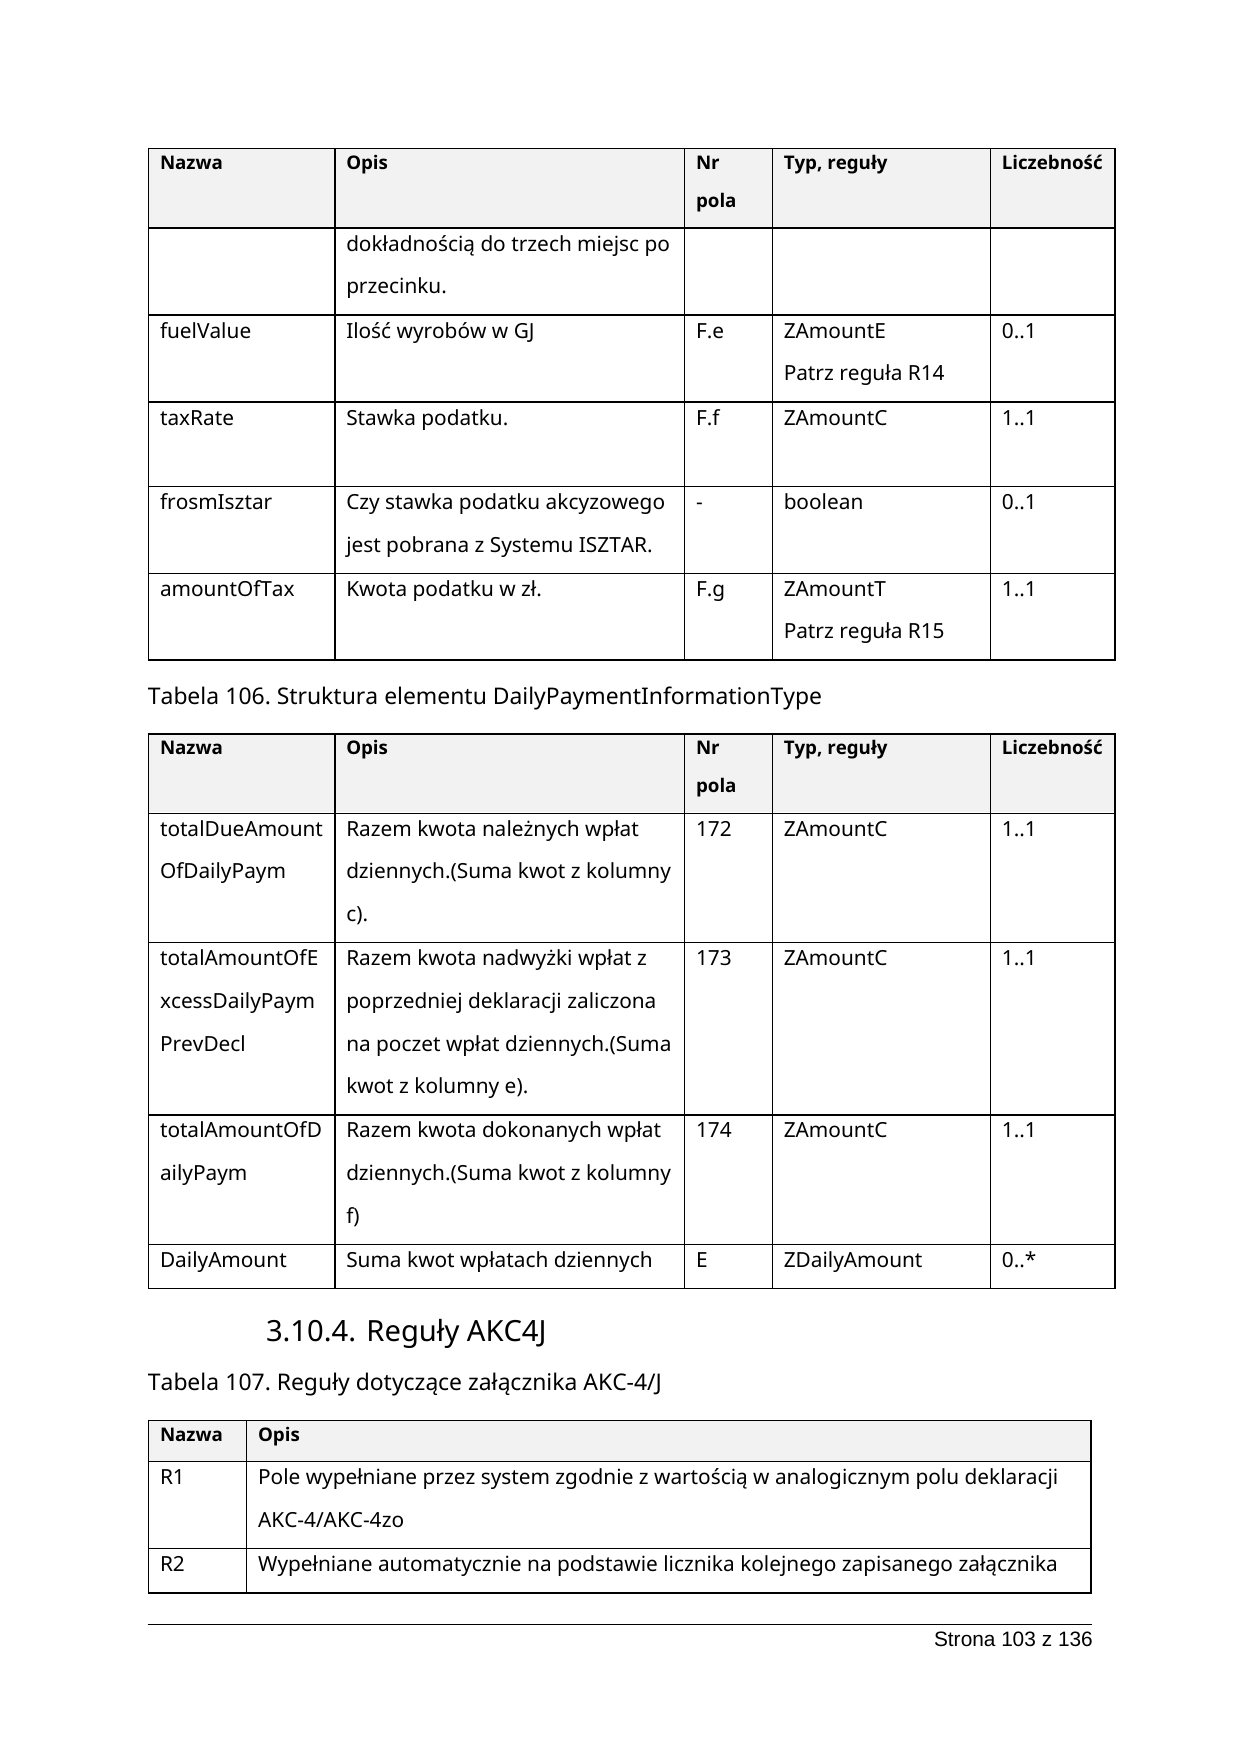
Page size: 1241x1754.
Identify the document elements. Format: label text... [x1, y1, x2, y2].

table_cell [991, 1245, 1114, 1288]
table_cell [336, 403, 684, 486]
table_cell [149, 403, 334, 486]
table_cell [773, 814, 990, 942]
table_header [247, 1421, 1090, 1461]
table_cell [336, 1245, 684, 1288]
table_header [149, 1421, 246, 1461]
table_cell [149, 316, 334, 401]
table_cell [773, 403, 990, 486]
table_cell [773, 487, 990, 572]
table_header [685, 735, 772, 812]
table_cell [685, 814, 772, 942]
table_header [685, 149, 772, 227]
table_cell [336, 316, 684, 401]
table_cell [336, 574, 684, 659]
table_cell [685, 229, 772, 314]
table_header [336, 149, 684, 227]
subtitle Reguły AKC4J [266, 1314, 1092, 1348]
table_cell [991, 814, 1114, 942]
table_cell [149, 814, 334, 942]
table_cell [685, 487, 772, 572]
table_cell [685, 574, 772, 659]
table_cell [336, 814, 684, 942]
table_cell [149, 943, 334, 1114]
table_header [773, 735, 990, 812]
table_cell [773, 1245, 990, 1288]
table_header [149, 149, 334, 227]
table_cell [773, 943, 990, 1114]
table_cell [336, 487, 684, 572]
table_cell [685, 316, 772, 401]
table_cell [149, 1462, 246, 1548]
text Tabela 107. Reguły dotyczące załącznika AKC-4/J [148, 1366, 1092, 1398]
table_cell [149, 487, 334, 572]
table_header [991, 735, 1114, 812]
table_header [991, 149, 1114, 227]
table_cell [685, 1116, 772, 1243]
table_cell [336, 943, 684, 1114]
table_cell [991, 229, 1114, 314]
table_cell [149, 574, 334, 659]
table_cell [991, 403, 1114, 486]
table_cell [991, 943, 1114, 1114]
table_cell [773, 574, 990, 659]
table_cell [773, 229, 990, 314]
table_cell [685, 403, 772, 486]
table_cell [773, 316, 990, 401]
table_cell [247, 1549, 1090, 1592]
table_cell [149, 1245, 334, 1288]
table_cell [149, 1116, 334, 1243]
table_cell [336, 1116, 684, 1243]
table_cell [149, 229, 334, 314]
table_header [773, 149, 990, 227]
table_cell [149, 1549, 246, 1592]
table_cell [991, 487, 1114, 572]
text Tabela 106. Struktura elementu DailyPaymentInformationType [148, 680, 1092, 711]
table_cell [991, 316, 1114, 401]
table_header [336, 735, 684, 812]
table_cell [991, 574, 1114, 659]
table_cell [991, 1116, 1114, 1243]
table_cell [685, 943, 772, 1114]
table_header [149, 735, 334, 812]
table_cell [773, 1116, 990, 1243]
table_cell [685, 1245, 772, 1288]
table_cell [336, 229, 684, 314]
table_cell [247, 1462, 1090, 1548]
